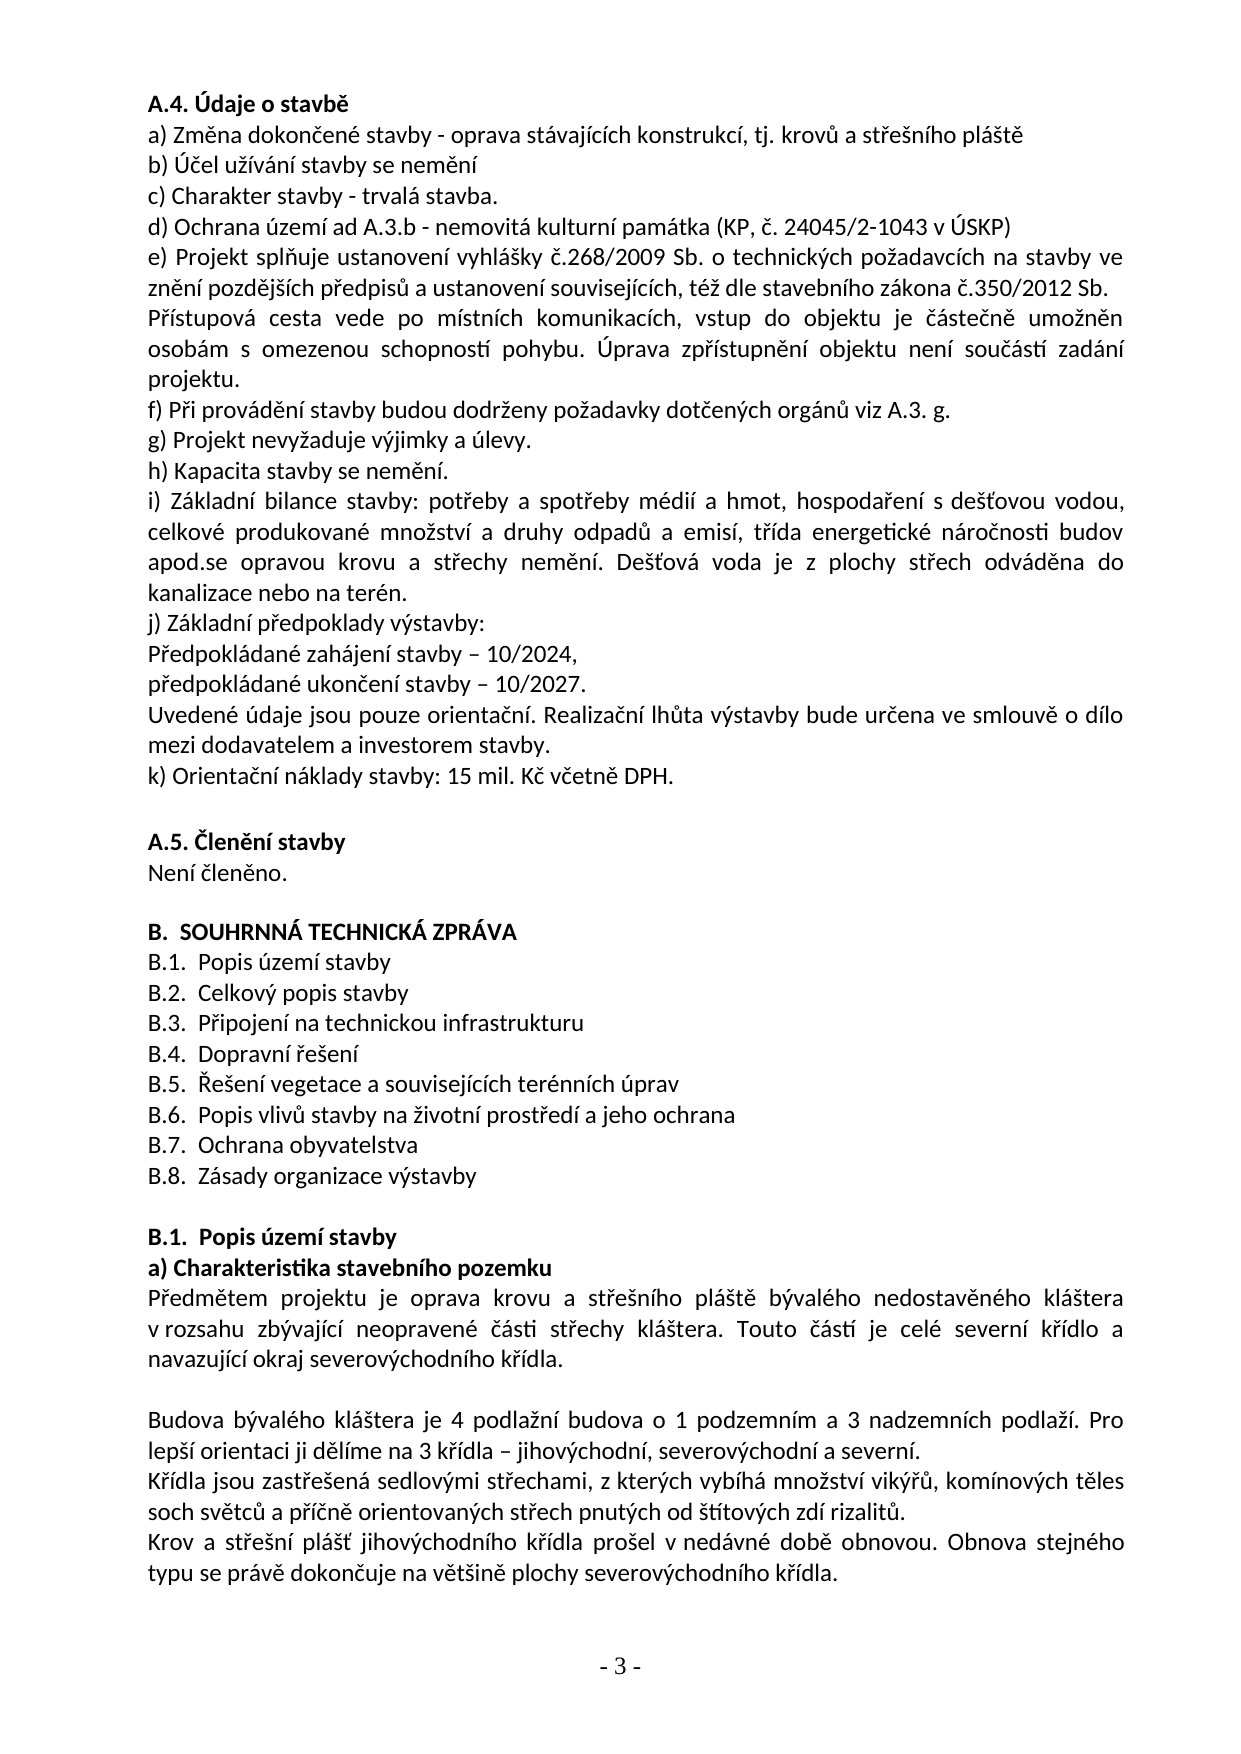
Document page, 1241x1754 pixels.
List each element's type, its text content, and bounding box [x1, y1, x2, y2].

text Není členěno. [148, 857, 1125, 887]
text B.2. Celkový popis stavby [148, 977, 1125, 1008]
text j) Základní předpoklady výstavby: [148, 607, 1125, 638]
text Křídla jsou zastřešená sedlovými střechami, z kterých vybíhá množství vikýřů, komínových těles soch světců a příčně orientovaných střech pnutých od štítových zdí rizalitů. [148, 1465, 1125, 1526]
text Předpokládané zahájení stavby – 10/2024, [148, 638, 1125, 668]
text předpokládané ukončení stavby – 10/2027. [148, 668, 1125, 699]
text a) Změna dokončené stavby - oprava stávajících konstrukcí, tj. krovů a střešního pláště [148, 119, 1125, 150]
text k) Orientační náklady stavby: 15 mil. Kč včetně DPH. [148, 760, 1125, 791]
text d) Ochrana území ad A.3.b - nemovitá kulturní památka (KP, č. 24045/2-1043 v ÚSKP) [148, 211, 1125, 241]
text i) Základní bilance stavby: potřeby a spotřeby médií a hmot, hospodaření s dešťovou vodou, celkové produkované množství a druhy odpadů a emisí, třída energetické náročnosti budov apod.se opravou krovu a střechy nemění. Dešťová voda je z plochy střech odváděna do kanalizace nebo na terén. [148, 485, 1125, 607]
text A.4. Údaje o stavbě [148, 89, 1125, 119]
text f) Při provádění stavby budou dodrženy požadavky dotčených orgánů viz A.3. g. [148, 394, 1125, 424]
text h) Kapacita stavby se nemění. [148, 455, 1125, 485]
text Budova bývalého kláštera je 4 podlažní budova o 1 podzemním a 3 nadzemních podlaží. Pro lepší orientaci ji dělíme na 3 křídla – jihovýchodní, severovýchodní a severní. [148, 1404, 1125, 1465]
text Přístupová cesta vede po místních komunikacích, vstup do objektu je částečně umožněn osobám s omezenou schopností pohybu. Úprava zpřístupnění objektu není součástí zadání projektu. [148, 302, 1125, 394]
text B.1. Popis území stavby [148, 1221, 1125, 1252]
text B. SOUHRNNÁ TECHNICKÁ ZPRÁVA [148, 916, 1125, 947]
text e) Projekt splňuje ustanovení vyhlášky č.268/2009 Sb. o technických požadavcích na stavby ve znění pozdějších předpisů a ustanovení souvisejících, též dle stavebního zákona č.350/2012 Sb. [148, 241, 1125, 302]
text Uvedené údaje jsou pouze orientační. Realizační lhůta výstavby bude určena ve smlouvě o dílo mezi dodavatelem a investorem stavby. [148, 699, 1125, 760]
text Předmětem projektu je oprava krovu a střešního pláště bývalého nedostavěného kláštera v rozsahu zbývající neopravené části střechy kláštera. Touto částí je celé severní křídlo a navazující okraj severovýchodního křídla. [148, 1282, 1125, 1374]
text B.8. Zásady organizace výstavby [148, 1160, 1125, 1191]
text Krov a střešní plášť jihovýchodního křídla prošel v nedávné době obnovou. Obnova stejného typu se právě dokončuje na většině plochy severovýchodního křídla. [148, 1526, 1125, 1587]
text B.3. Připojení na technickou infrastrukturu [148, 1008, 1125, 1038]
text c) Charakter stavby - trvalá stavba. [148, 180, 1125, 211]
text a) Charakteristika stavebního pozemku [148, 1252, 1125, 1282]
text b) Účel užívání stavby se nemění [148, 150, 1125, 180]
text A.5. Členění stavby [148, 826, 1125, 857]
text B.4. Dopravní řešení [148, 1038, 1125, 1069]
text g) Projekt nevyžaduje výjimky a úlevy. [148, 424, 1125, 455]
text B.7. Ochrana obyvatelstva [148, 1130, 1125, 1160]
text B.5. Řešení vegetace a souvisejících terénních úprav [148, 1069, 1125, 1099]
text B.6. Popis vlivů stavby na životní prostředí a jeho ochrana [148, 1099, 1125, 1130]
text B.1. Popis území stavby [148, 947, 1125, 977]
